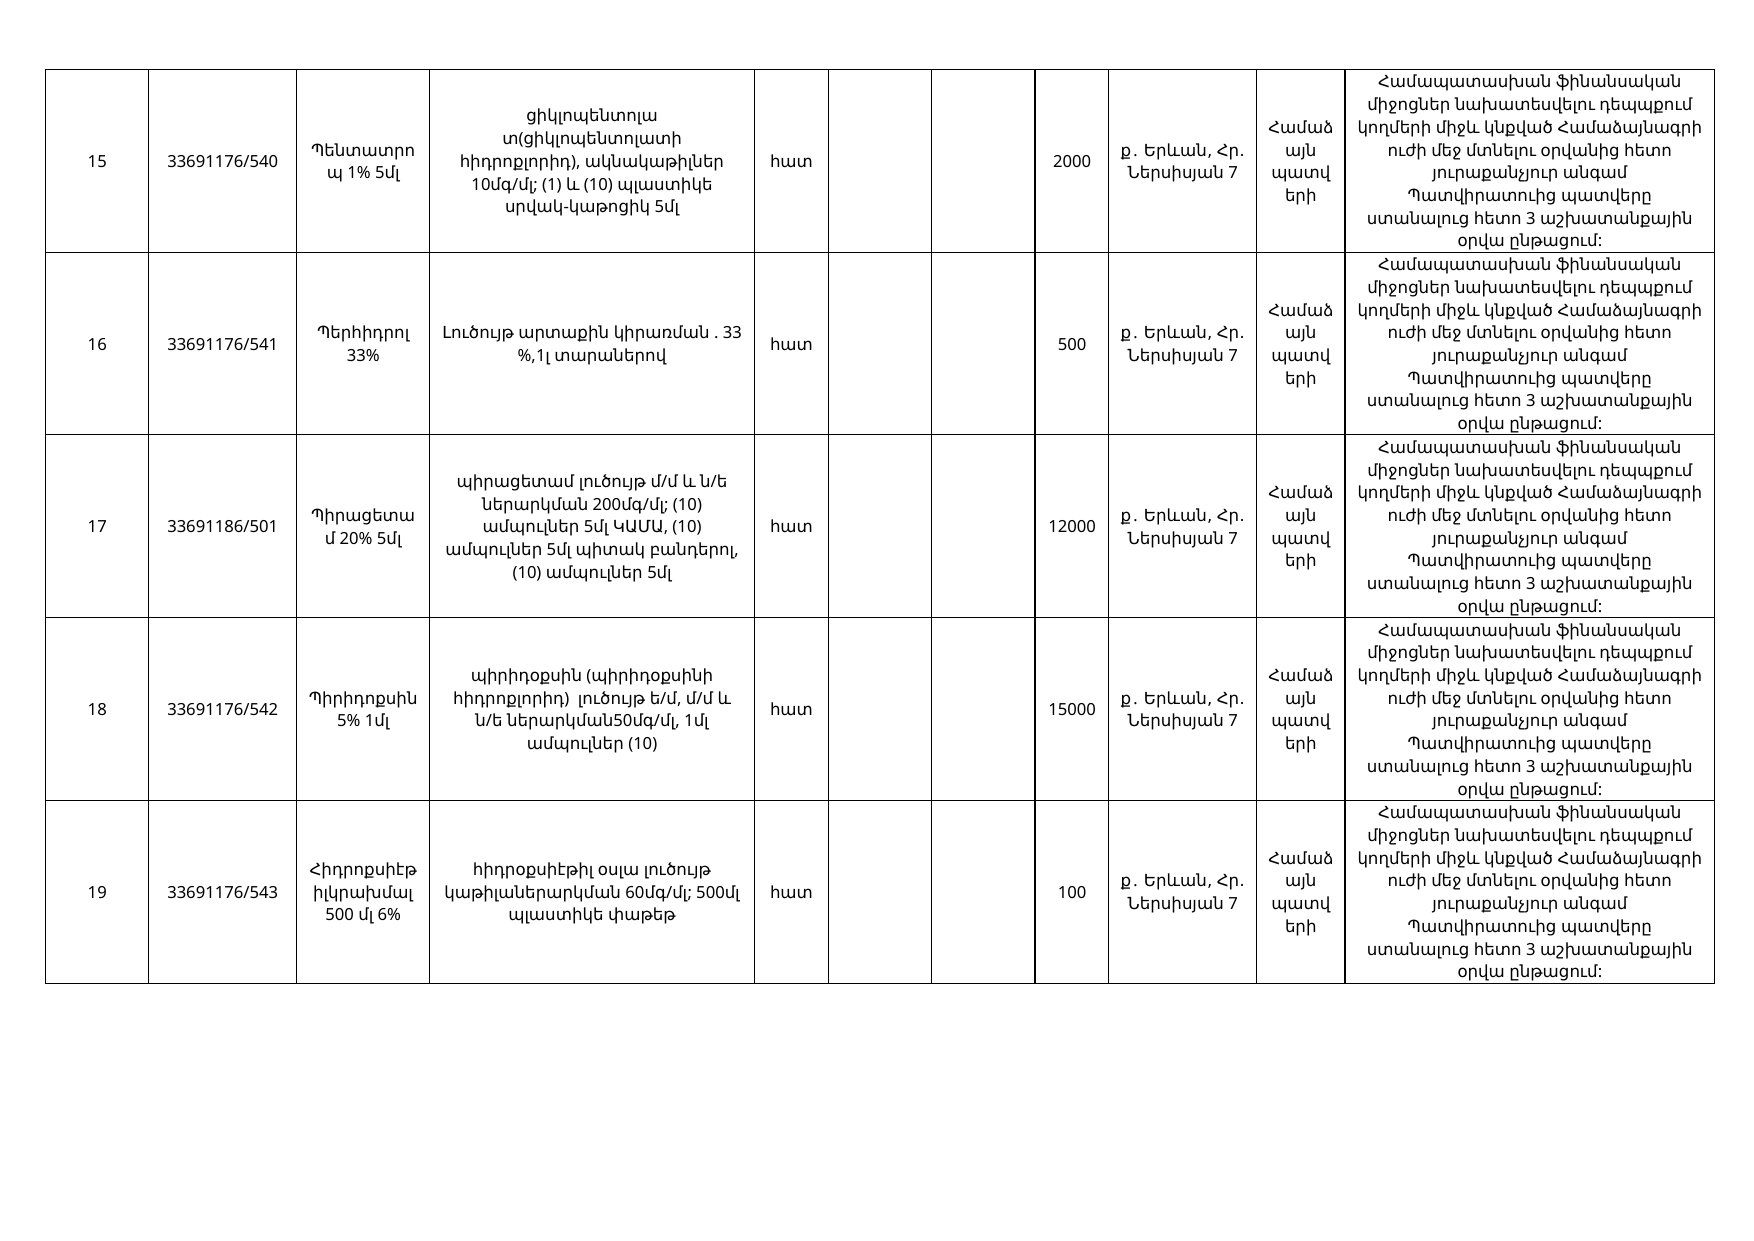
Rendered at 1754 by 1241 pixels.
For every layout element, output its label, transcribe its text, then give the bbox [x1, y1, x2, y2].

table_cell 33691176/542 [149, 618, 296, 800]
table_cell [932, 618, 1034, 800]
table_cell 33691176/543 [149, 801, 296, 982]
table_cell [829, 435, 931, 617]
table_cell Պերհիդրոլ 33% [297, 253, 429, 434]
table_cell հատ [755, 70, 828, 252]
table_cell Պիրացետամ 20% 5մլ [297, 435, 429, 617]
table_cell հիդրօքսիէթիլ օսլա լուծույթ կաթիլաներարկման 60մգ/մլ; 500մլ պլաստիկե փաթեթ [430, 801, 754, 982]
table_cell 2000 [1036, 70, 1108, 252]
table_cell հատ [755, 618, 828, 800]
table_cell ք․ Երևան, Հր․ Ներսիսյան 7 [1109, 253, 1256, 434]
table_cell հատ [755, 801, 828, 982]
table_cell Համաձայն պատվերի [1257, 618, 1344, 800]
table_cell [1109, 70, 1256, 252]
table_cell Համաձայն պատվերի [1257, 435, 1344, 617]
table_cell 17 [46, 435, 148, 617]
table_cell հատ [755, 253, 828, 434]
table_cell Համաձայն պատվերի [1257, 801, 1344, 982]
table_cell [932, 435, 1034, 617]
table_cell Պենտատրոպ 1% 5մլ [297, 70, 429, 252]
table_cell [932, 801, 1034, 982]
table_cell 15 [46, 70, 148, 252]
table_cell ք․ Երևան, Հր․ Ներսիսյան 7 [1109, 618, 1256, 800]
table_cell 18 [46, 618, 148, 800]
table_cell 33691186/501 [149, 435, 296, 617]
table_cell Հիդրոքսիէթիլկրախմալ 500 մլ 6% [297, 801, 429, 982]
table_cell 33691176/540 [149, 70, 296, 252]
table_cell [829, 618, 931, 800]
table_cell 16 [46, 253, 148, 434]
table_cell ցիկլոպենտոլատ(ցիկլոպենտոլատի հիդրոքլորիդ), ակնակաթիլներ 10մգ/մլ; (1) և (10) պլաստիկե սրվակ-կաթոցիկ 5մլ [430, 70, 754, 252]
table_cell պիրիդօքսին (պիրիդօքսինի հիդրոքլորիդ) լուծույթ ե/մ, մ/մ և ն/ե ներարկման50մգ/մլ, 1մլ ամպուլներ (10) [430, 618, 754, 800]
table_cell [829, 801, 931, 982]
table_cell Համաձայն պատվերի [1257, 70, 1344, 252]
table_cell պիրացետամ լուծույթ մ/մ և ն/ե ներարկման 200մգ/մլ; (10) ամպուլներ 5մլ ԿԱՄԱ, (10) ամպուլներ 5մլ պիտակ բանդերոլ, (10) ամպուլներ 5մլ [430, 435, 754, 617]
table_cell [1346, 801, 1714, 982]
table_cell 19 [46, 801, 148, 982]
table_cell [932, 253, 1034, 434]
table_cell 12000 [1036, 435, 1108, 617]
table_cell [1109, 801, 1256, 982]
table_cell 33691176/541 [149, 253, 296, 434]
table_cell 15000 [1036, 618, 1108, 800]
table_cell Լուծույթ արտաքին կիրառման . 33 %,1լ տարաներով [430, 253, 754, 434]
table_cell Համաձայն պատվերի [1257, 253, 1344, 434]
table_cell 100 [1036, 801, 1108, 982]
table_cell 500 [1036, 253, 1108, 434]
table_cell ք․ Երևան, Հր․ Ներսիսյան 7 [1109, 435, 1256, 617]
table_cell [829, 70, 931, 252]
table_cell հատ [755, 435, 828, 617]
table_cell [829, 253, 931, 434]
table_cell Պիրիդոքսին 5% 1մլ [297, 618, 429, 800]
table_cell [1346, 70, 1714, 252]
table_cell [932, 70, 1034, 252]
